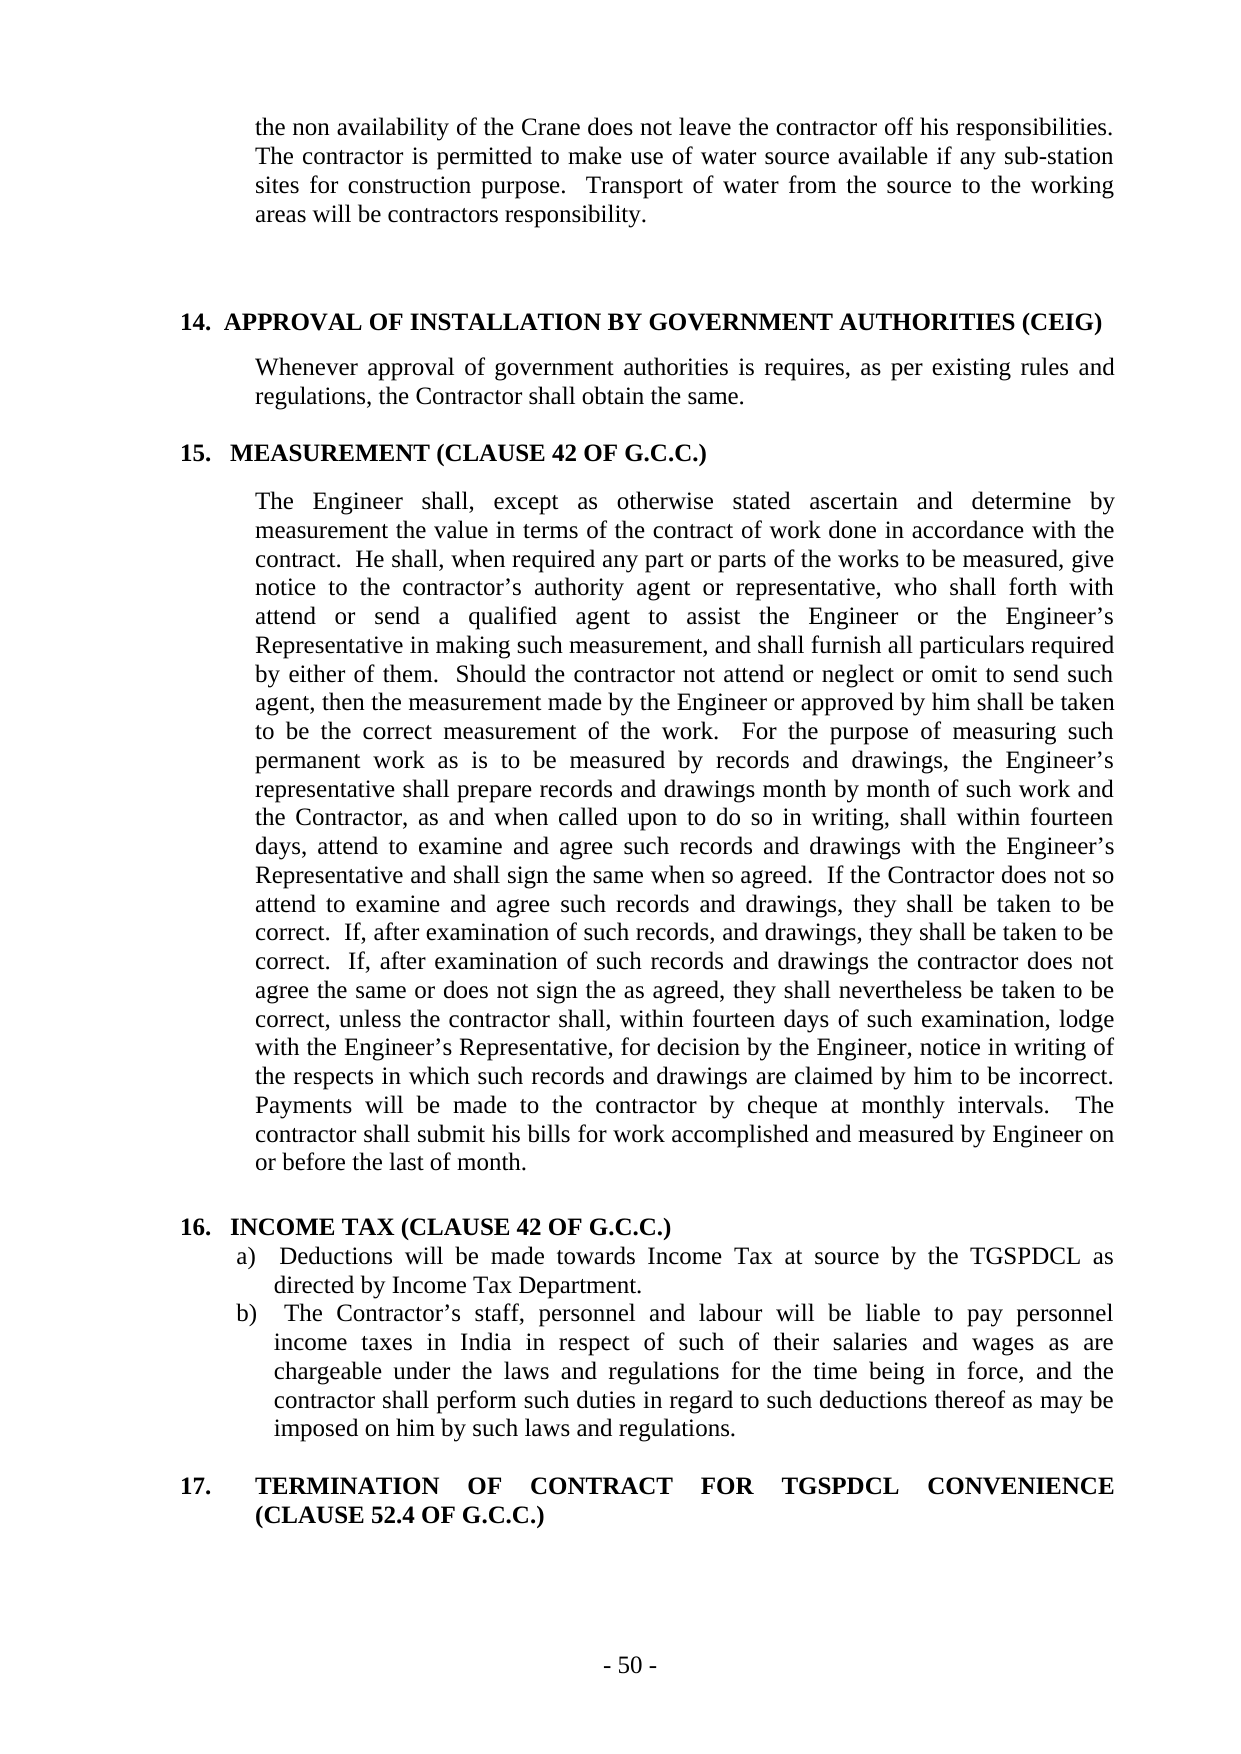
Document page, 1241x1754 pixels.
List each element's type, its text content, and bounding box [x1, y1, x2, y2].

text b) The Contractor’s staff, personnel and labour will be liable to pay personnel income taxes in India in respect of such of their salaries and wages as are chargeable under the laws and regulations for the time being in force, and the contractor shall perform such duties in regard to such deductions thereof as may be imposed on him by such laws and regulations. [236, 1298, 1115, 1442]
text 15. MEASUREMENT (CLAUSE 42 OF G.C.C.) [180, 438, 1115, 467]
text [255, 112, 1115, 227]
text 17. TERMINATION OF CONTRACT FOR TGSPDCL CONVENIENCE (CLAUSE 52.4 OF G.C.C.) [180, 1471, 1115, 1528]
text 14. APPROVAL OF INSTALLATION BY GOVERNMENT AUTHORITIES (CEIG) [180, 307, 1115, 335]
text 16. INCOME TAX (CLAUSE 42 OF G.C.C.) [180, 1212, 1115, 1241]
text a) Deductions will be made towards Income Tax at source by the TGSPDCL as directed by Income Tax Department. [236, 1241, 1115, 1298]
text The Engineer shall, except as otherwise stated ascertain and determine by measurement the value in terms of the contract of work done in accordance with the contract. He shall, when required any part or parts of the works to be measured, give notice to the contractor’s authority agent or representative, who shall forth with attend or send a qualified agent to assist the Engineer or the Engineer’s Representative in making such measurement, and shall furnish all particulars required by either of them. Should the contractor not attend or neglect or omit to send such agent, then the measurement made by the Engineer or approved by him shall be taken to be the correct measurement of the work. For the purpose of measuring such permanent work as is to be measured by records and drawings, the Engineer’s representative shall prepare records and drawings month by month of such work and the Contractor, as and when called upon to do so in writing, shall within fourteen days, attend to examine and agree such records and drawings with the Engineer’s Representative and shall sign the same when so agreed. If the Contractor does not so attend to examine and agree such records and drawings, they shall be taken to be correct. If, after examination of such records, and drawings, they shall be taken to be correct. If, after examination of such records and drawings the contractor does not agree the same or does not sign the as agreed, they shall nevertheless be taken to be correct, unless the contractor shall, within fourteen days of such examination, lodge with the Engineer’s Representative, for decision by the Engineer, notice in writing of the respects in which such records and drawings are claimed by him to be incorrect. Payments will be made to the contractor by cheque at monthly intervals. The contractor shall submit his bills for work accomplished and measured by Engineer on or before the last of month. [255, 486, 1115, 1176]
text Whenever approval of government authorities is requires, as per existing rules and regulations, the Contractor shall obtain the same. [255, 352, 1115, 409]
